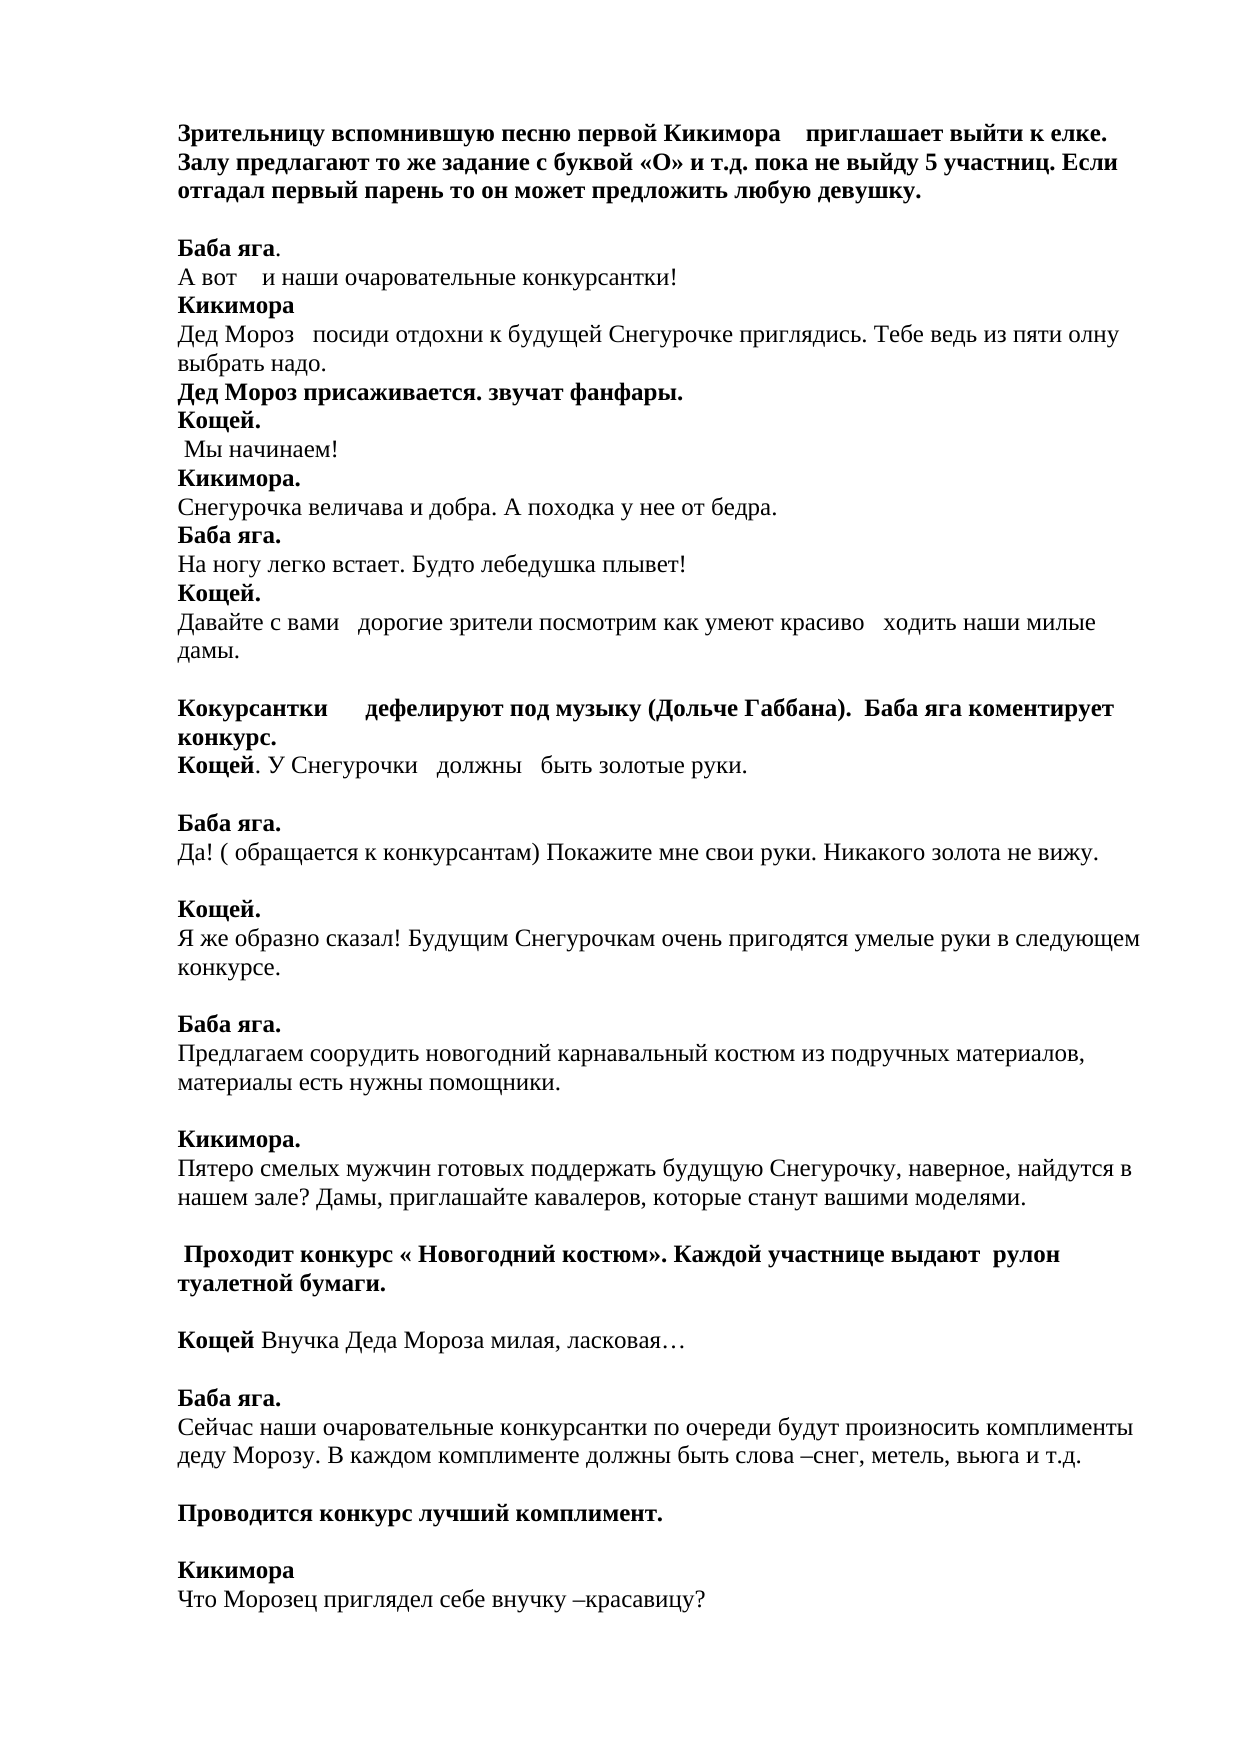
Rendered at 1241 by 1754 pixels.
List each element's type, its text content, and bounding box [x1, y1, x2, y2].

text Да! ( обращается к конкурсантам) Покажите мне свои руки. Никакого золота не вижу. [177, 837, 1152, 866]
text Давайте с вами дорогие зрители посмотрим как умеют красиво ходить наши милые дамы. [177, 607, 1152, 664]
text Баба яга. [177, 521, 1152, 549]
text Предлагаем соорудить новогодний карнавальный костюм из подручных материалов, материалы есть нужны помощники. [177, 1038, 1152, 1096]
text Кикимора. [177, 463, 1152, 492]
text Снегурочка величава и добра. А походка у нее от бедра. [177, 492, 1152, 521]
text Кощей. [177, 406, 1152, 434]
text Баба яга. [177, 808, 1152, 837]
text На ногу легко встает. Будто лебедушка плывет! [177, 549, 1152, 578]
text Кощей. [177, 894, 1152, 923]
text Баба яга. [177, 1009, 1152, 1038]
text Кощей. [177, 578, 1152, 607]
text А вот и наши очаровательные конкурсантки! [177, 262, 1152, 291]
text Кикимора [177, 1556, 1152, 1584]
text Что Морозец приглядел себе внучку –красавицу? [177, 1584, 1152, 1613]
text Кикимора. [177, 1124, 1152, 1153]
text Дед Мороз присаживается. звучат фанфары. [177, 377, 1152, 406]
text Пятеро смелых мужчин готовых поддержать будущую Снегурочку, наверное, найдутся в нашем зале? Дамы, приглашайте кавалеров, которые станут вашими моделями. [177, 1153, 1152, 1211]
text Проводится конкурс лучший комплимент. [177, 1498, 1152, 1527]
text Баба яга. [177, 1383, 1152, 1412]
text Кикимора [177, 291, 1152, 319]
text Проходит конкурс « Новогодний костюм». Каждой участнице выдают рулон туалетной бумаги. [177, 1239, 1152, 1297]
text Кощей Внучка Деда Мороза милая, ласковая… [177, 1326, 1152, 1354]
text Зрительницу вспомнившую песню первой Кикимора приглашает выйти к елке. Залу предлагают то же задание с буквой «О» и т.д. пока не выйду 5 участниц. Если отгадал первый парень то он может предложить любую девушку. [177, 118, 1152, 204]
text Кощей. У Снегурочки должны быть золотые руки. [177, 751, 1152, 779]
text Сейчас наши очаровательные конкурсантки по очереди будут произносить комплименты деду Морозу. В каждом комплименте должны быть слова –снег, метель, вьюга и т.д. [177, 1412, 1152, 1469]
text Дед Мороз посиди отдохни к будущей Снегурочке приглядись. Тебе ведь из пяти олну выбрать надо. [177, 319, 1152, 377]
text Кокурсантки дефелируют под музыку (Дольче Габбана). Баба яга коментирует конкурс. [177, 693, 1152, 751]
text Мы начинаем! [177, 434, 1152, 463]
text Баба яга. [177, 233, 1152, 262]
text Я же образно сказал! Будущим Снегурочкам очень пригодятся умелые руки в следующем конкурсе. [177, 923, 1152, 981]
